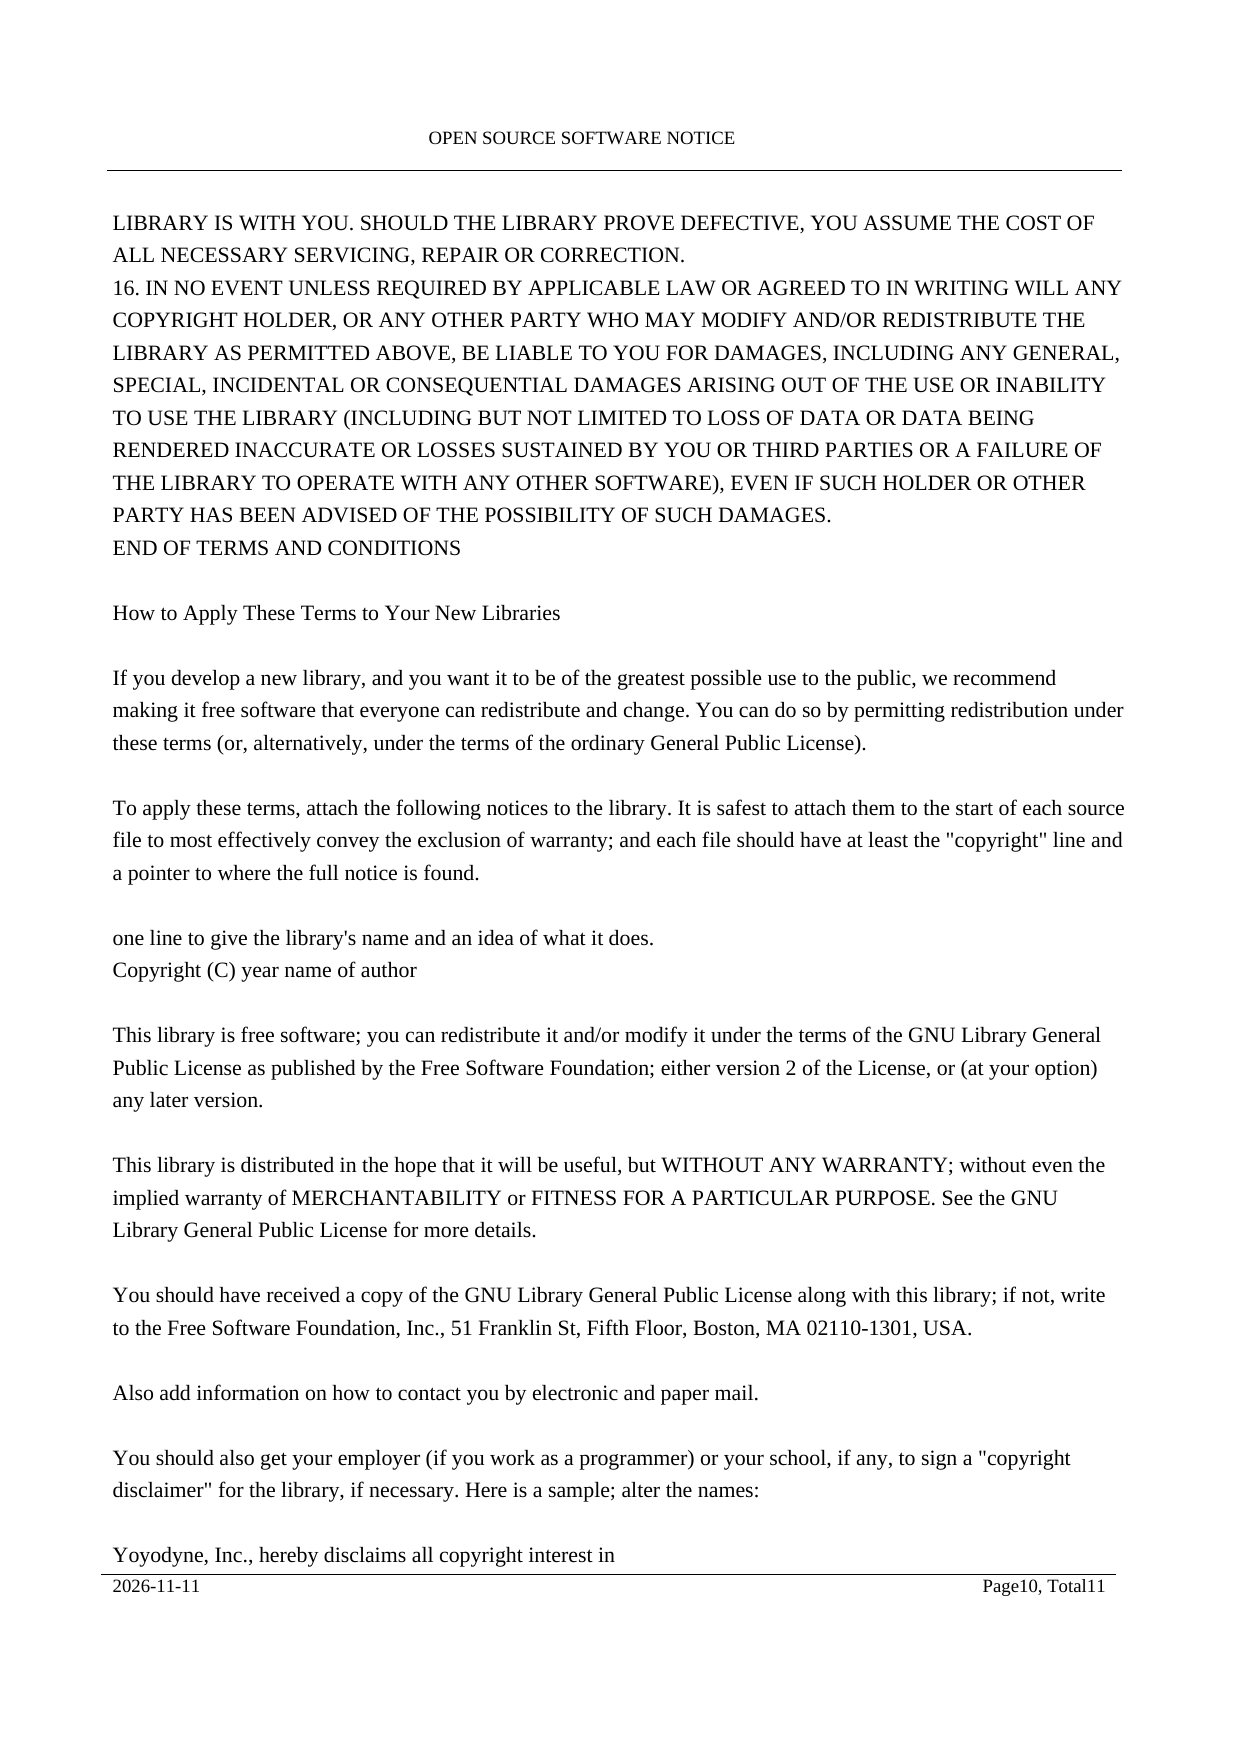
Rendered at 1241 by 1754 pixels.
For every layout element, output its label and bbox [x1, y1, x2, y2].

text [112, 206, 1128, 1571]
